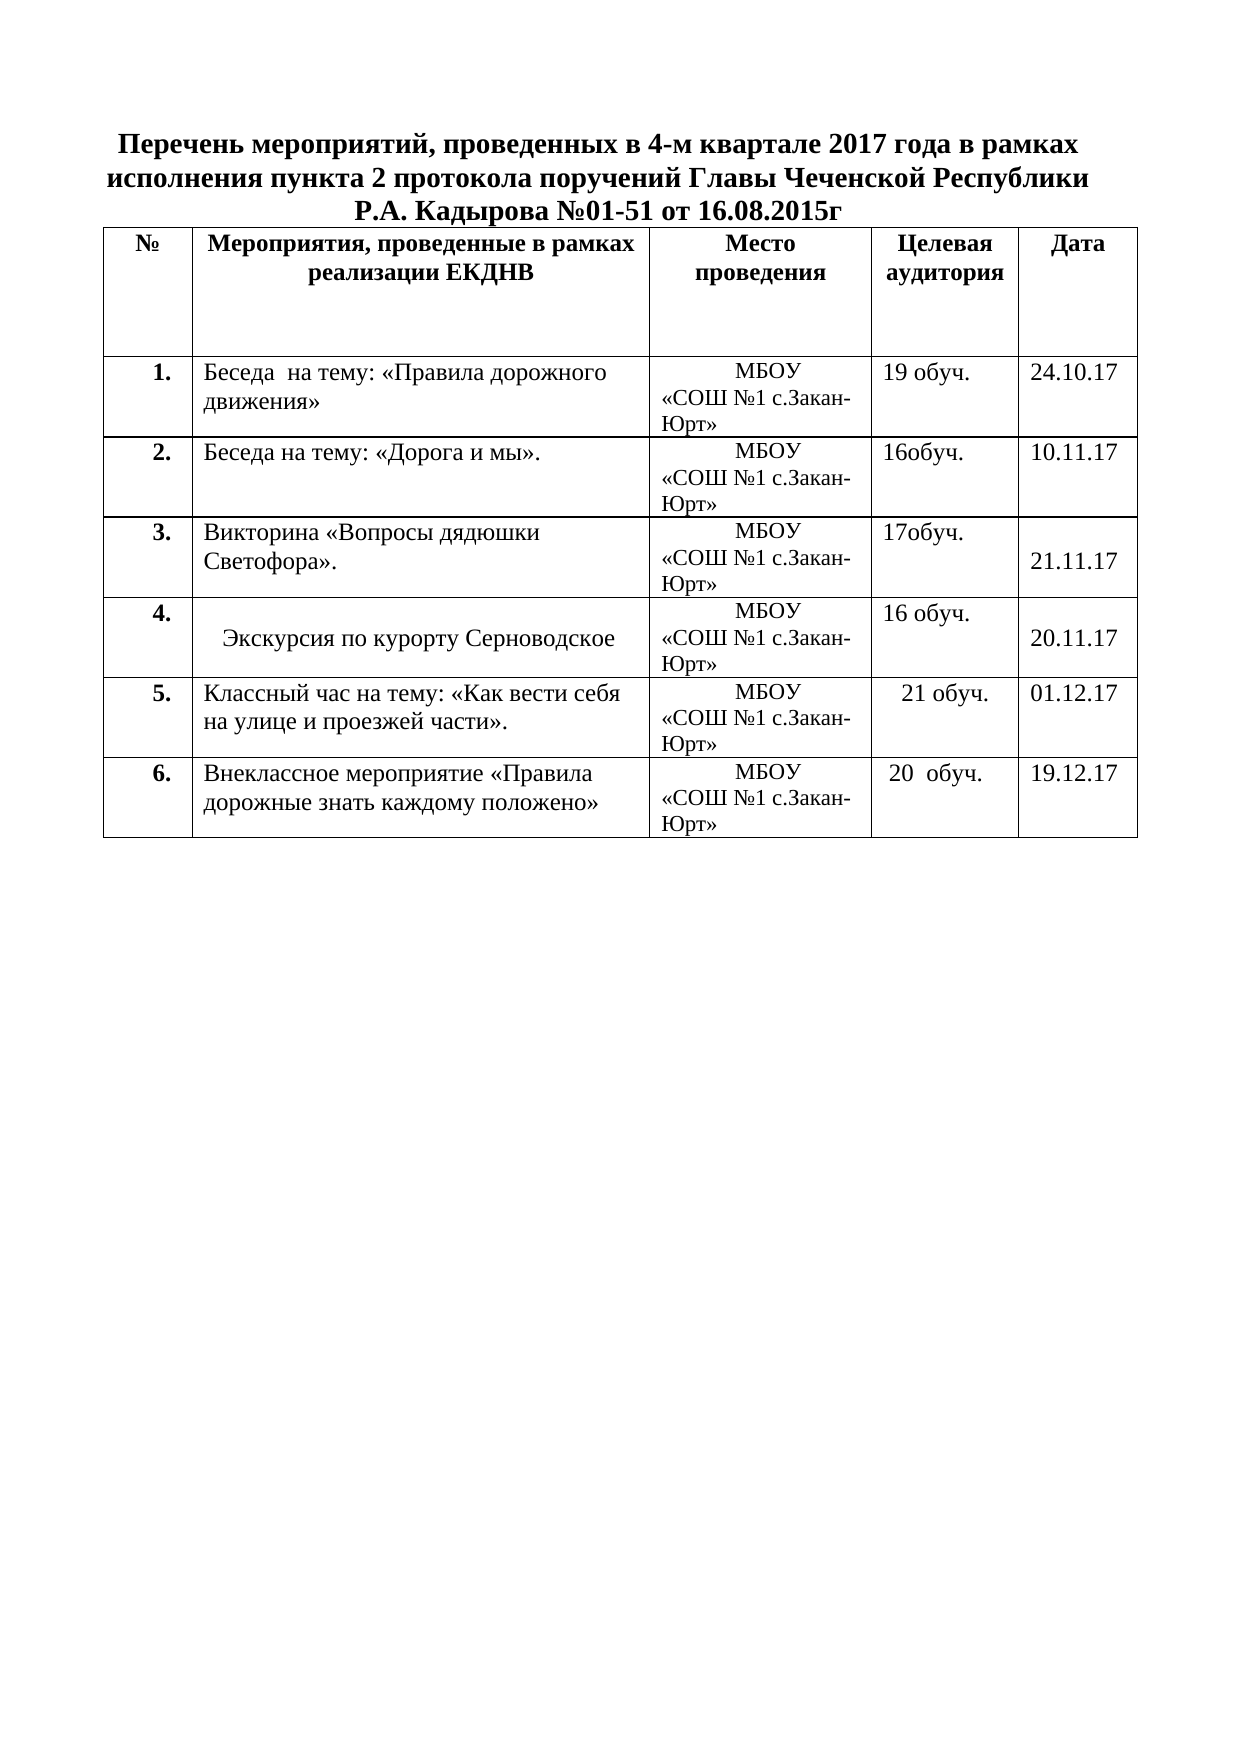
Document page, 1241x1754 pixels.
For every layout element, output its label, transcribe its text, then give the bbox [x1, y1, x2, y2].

table_cell 20.11.17 [1019, 598, 1137, 677]
table_cell 16обуч. [872, 438, 1018, 516]
table_cell [104, 598, 192, 677]
table_cell 19 обуч. [872, 357, 1018, 436]
table_cell МБОУ «СОШ №1 с.Закан-Юрт» [650, 357, 871, 436]
table_cell [104, 758, 192, 837]
table_cell 01.12.17 [1019, 678, 1137, 757]
table_cell Викторина «Вопросы дядюшки Светофора». [193, 518, 649, 597]
table_cell [104, 678, 192, 757]
table_cell МБОУ «СОШ №1 с.Закан-Юрт» [650, 438, 871, 516]
table_cell 17обуч. [872, 518, 1018, 597]
table_cell [104, 438, 192, 516]
table_cell Классный час на тему: «Как вести себя на улице и проезжей части». [193, 678, 649, 757]
table_header Мероприятия, проведенные в рамках реализации ЕКДНВ [193, 228, 649, 356]
table_cell 24.10.17 [1019, 357, 1137, 436]
table_header Место проведения [650, 228, 871, 356]
table_cell 20 обуч. [872, 758, 1018, 837]
table_cell 10.11.17 [1019, 438, 1137, 516]
table_header № [104, 228, 192, 356]
text Перечень мероприятий, проведенных в 4-м квартале 2017 года в рамках исполнения пункта 2 протокола поручений Главы Чеченской Республики Р.А. Кадырова №01-51 от 16.08.2015г [44, 126, 1152, 227]
table_cell Экскурсия по курорту Серноводское [193, 598, 649, 677]
table_cell 21 обуч. [872, 678, 1018, 757]
table_cell МБОУ «СОШ №1 с.Закан-Юрт» [650, 678, 871, 757]
table_header Дата [1019, 228, 1137, 356]
table_cell [104, 518, 192, 597]
table_cell МБОУ «СОШ №1 с.Закан-Юрт» [650, 598, 871, 677]
table_cell 21.11.17 [1019, 518, 1137, 597]
table_cell Беседа на тему: «Дорога и мы». [193, 438, 649, 516]
table_header Целевая аудитория [872, 228, 1018, 356]
table_cell [104, 357, 192, 436]
table_cell МБОУ «СОШ №1 с.Закан-Юрт» [650, 518, 871, 597]
table_cell 19.12.17 [1019, 758, 1137, 837]
table_cell Беседа на тему: «Правила дорожного движения» [193, 357, 649, 436]
table_cell 16 обуч. [872, 598, 1018, 677]
table_cell МБОУ «СОШ №1 с.Закан-Юрт» [650, 758, 871, 837]
table_cell Внеклассное мероприятие «Правила дорожные знать каждому положено» [193, 758, 649, 837]
